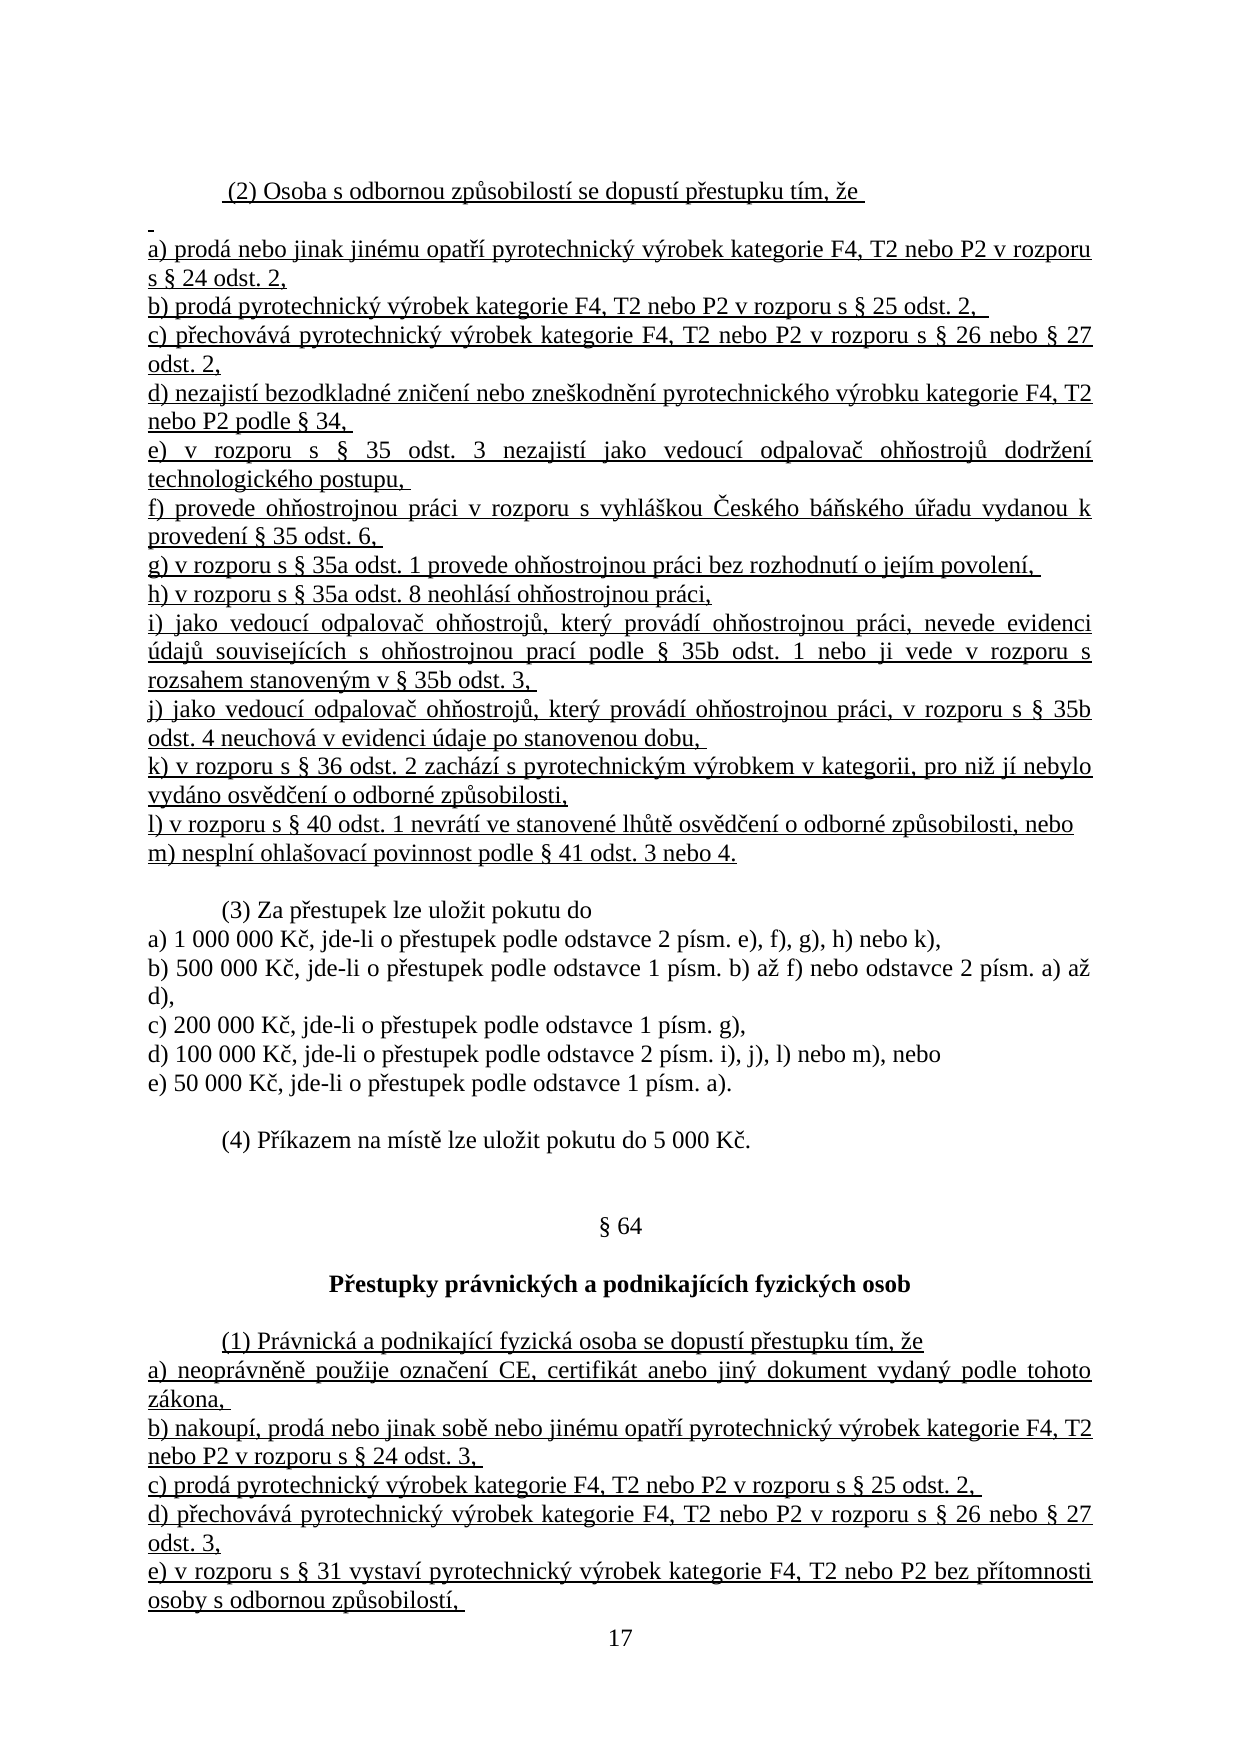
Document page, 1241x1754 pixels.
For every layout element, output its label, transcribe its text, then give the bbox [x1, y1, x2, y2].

text c) přechovává pyrotechnický výrobek kategorie F4, T2 nebo P2 v rozporu s § 26 nebo § 27 odst. 2, [148, 320, 1093, 345]
text i) jako vedoucí odpalovač ohňostrojů, který provádí ohňostrojnou práci, nevede evidenci údajů souvisejících s ohňostrojnou prací podle § 35b odst. 1 nebo ji vede v rozporu s rozsahem stanoveným v § 35b odst. 3, [148, 608, 1093, 694]
text b) nakoupí, prodá nebo jinak sobě nebo jinému opatří pyrotechnický výrobek kategorie F4, T2 nebo P2 v rozporu s § 24 odst. 3, [148, 1439, 1093, 1470]
text (4) Příkazem na místě lze uložit pokutu do 5 000 Kč. [148, 1125, 1093, 1154]
text (3) Za přestupek lze uložit pokutu do [148, 895, 1093, 924]
text l) v rozporu s § 40 odst. 1 nevrátí ve stanovené lhůtě osvědčení o odborné způsobilosti, nebo [148, 809, 1093, 838]
text a) neoprávněně použije označení CE, certifikát anebo jiný dokument vydaný podle tohoto zákona, [148, 1355, 1093, 1413]
text d) přechovává pyrotechnický výrobek kategorie F4, T2 nebo P2 v rozporu s § 26 nebo § 27 odst. 3, [148, 1499, 1093, 1524]
text e) v rozporu s § 35 odst. 3 nezajistí jako vedoucí odpalovač ohňostrojů dodržení technologického postupu, [148, 435, 1093, 460]
text e) v rozporu s § 35 odst. 3 nezajistí jako vedoucí odpalovač ohňostrojů dodržení technologického postupu, [148, 462, 1093, 493]
text a) 1 000 000 Kč, jde-li o přestupek podle odstavce 2 písm. e), f), g), h) nebo k), [148, 924, 1093, 953]
text e) v rozporu s § 31 vystaví pyrotechnický výrobek kategorie F4, T2 nebo P2 bez přítomnosti osoby s odbornou způsobilostí, [148, 1583, 1093, 1614]
text b) prodá pyrotechnický výrobek kategorie F4, T2 nebo P2 v rozporu s § 25 odst. 2, [148, 291, 1093, 320]
text e) v rozporu s § 31 vystaví pyrotechnický výrobek kategorie F4, T2 nebo P2 bez přítomnosti osoby s odbornou způsobilostí, [148, 1556, 1093, 1581]
text b) nakoupí, prodá nebo jinak sobě nebo jinému opatří pyrotechnický výrobek kategorie F4, T2 nebo P2 v rozporu s § 24 odst. 3, [148, 1413, 1093, 1438]
text § 64 [148, 1211, 1093, 1240]
text j) jako vedoucí odpalovač ohňostrojů, který provádí ohňostrojnou práci, v rozporu s § 35b odst. 4 neuchová v evidenci údaje po stanovenou dobu, [148, 694, 1093, 751]
text c) prodá pyrotechnický výrobek kategorie F4, T2 nebo P2 v rozporu s § 25 odst. 2, [148, 1470, 1093, 1499]
text d) nezajistí bezodkladné zničení nebo zneškodnění pyrotechnického výrobku kategorie F4, T2 nebo P2 podle § 34, [148, 378, 1093, 403]
text (1) Právnická a podnikající fyzická osoba se dopustí přestupku tím, že [148, 1326, 1093, 1355]
text k) v rozporu s § 36 odst. 2 zachází s pyrotechnickým výrobkem v kategorii, pro niž jí nebylo vydáno osvědčení o odborné způsobilosti, [148, 751, 1093, 776]
text c) 200 000 Kč, jde-li o přestupek podle odstavce 1 písm. g), [148, 1010, 1093, 1039]
text d) přechovává pyrotechnický výrobek kategorie F4, T2 nebo P2 v rozporu s § 26 nebo § 27 odst. 3, [148, 1525, 1093, 1556]
text b) 500 000 Kč, jde-li o přestupek podle odstavce 1 písm. b) až f) nebo odstavce 2 písm. a) až d), [148, 953, 1093, 1010]
text g) v rozporu s § 35a odst. 1 provede ohňostrojnou práci bez rozhodnutí o jejím povolení, [148, 550, 1093, 579]
text k) v rozporu s § 36 odst. 2 zachází s pyrotechnickým výrobkem v kategorii, pro niž jí nebylo vydáno osvědčení o odborné způsobilosti, [148, 778, 1093, 809]
text f) provede ohňostrojnou práci v rozporu s vyhláškou Českého báňského úřadu vydanou k provedení § 35 odst. 6, [148, 493, 1093, 550]
text h) v rozporu s § 35a odst. 8 neohlásí ohňostrojnou práci, [148, 579, 1093, 608]
text Přestupky právnických a podnikajících fyzických osob [148, 1269, 1093, 1298]
text e) 50 000 Kč, jde-li o přestupek podle odstavce 1 písm. a). [148, 1068, 1093, 1096]
text d) nezajistí bezodkladné zničení nebo zneškodnění pyrotechnického výrobku kategorie F4, T2 nebo P2 podle § 34, [148, 404, 1093, 435]
text d) 100 000 Kč, jde-li o přestupek podle odstavce 2 písm. i), j), l) nebo m), nebo [148, 1039, 1093, 1068]
text (2) Osoba s odbornou způsobilostí se dopustí přestupku tím, že [148, 176, 1093, 205]
text m) nesplní ohlašovací povinnost podle § 41 odst. 3 nebo 4. [148, 838, 1093, 866]
text a) prodá nebo jinak jinému opatří pyrotechnický výrobek kategorie F4, T2 nebo P2 v rozporu s § 24 odst. 2, [148, 234, 1093, 291]
text c) přechovává pyrotechnický výrobek kategorie F4, T2 nebo P2 v rozporu s § 26 nebo § 27 odst. 2, [148, 347, 1093, 378]
